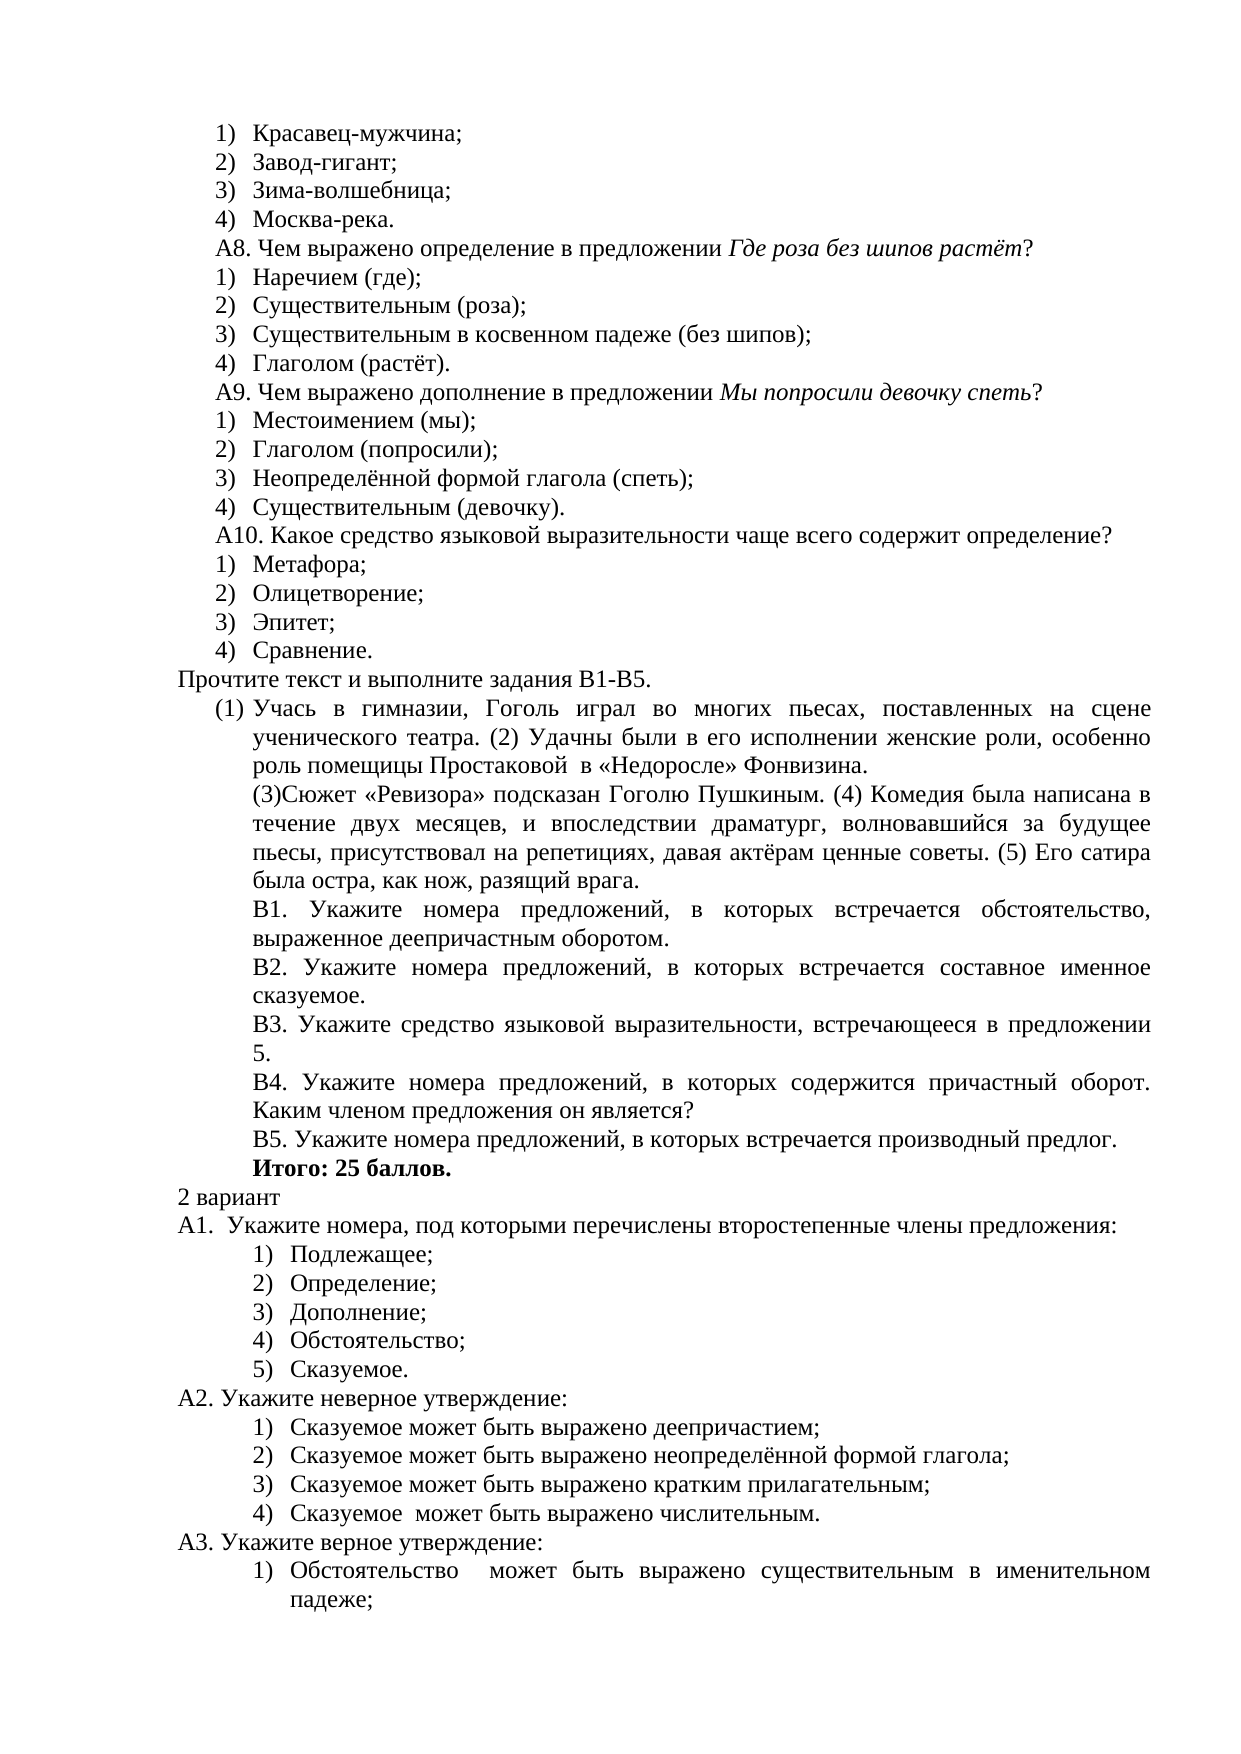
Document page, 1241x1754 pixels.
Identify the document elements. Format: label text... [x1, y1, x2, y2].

list Сказуемое может быть выражено числительным. [252, 1498, 1152, 1527]
list Подлежащее; [252, 1239, 1152, 1268]
list Глаголом (растёт). [215, 348, 1152, 377]
list Определение; [252, 1268, 1152, 1297]
list Сказуемое. [252, 1354, 1152, 1383]
list В5. Укажите номера предложений, в которых встречается производный предлог. [252, 1124, 1152, 1153]
list Глаголом (попросили); [215, 434, 1152, 463]
list Сказуемое может быть выражено деепричастием; [252, 1412, 1152, 1441]
list Зима-волшебница; [215, 176, 1152, 204]
list (3)Сюжет «Ревизора» подсказан Гоголю Пушкиным. (4) Комедия была написана в течение двух месяцев, и впоследствии драматург, волновавшийся за будущее пьесы, присутствовал на репетициях, давая актёрам ценные советы. (5) Его сатира была остра, как нож, разящий врага. [252, 779, 1152, 894]
text А2. Укажите неверное утверждение: [177, 1383, 1152, 1412]
text Прочтите текст и выполните задания В1-В5. [177, 664, 1152, 693]
list Существительным (роза); [215, 291, 1152, 319]
list Итого: 25 баллов. [252, 1153, 1152, 1182]
list Москва-река. [215, 204, 1152, 233]
list Обстоятельство; [252, 1326, 1152, 1354]
list Сказуемое может быть выражено неопределённой формой глагола; [252, 1441, 1152, 1469]
list Завод-гигант; [215, 147, 1152, 176]
list Метафора; [215, 549, 1152, 578]
text 2 вариант [177, 1182, 1152, 1211]
text А3. Укажите верное утверждение: [177, 1527, 1152, 1556]
text А10. Какое средство языковой выразительности чаще всего содержит определение? [215, 521, 1152, 549]
list В2. Укажите номера предложений, в которых встречается составное именное сказуемое. [252, 952, 1152, 1009]
list Красавец-мужчина; [215, 118, 1152, 147]
list Неопределённой формой глагола (спеть); [215, 463, 1152, 492]
list Существительным в косвенном падеже (без шипов); [215, 319, 1152, 348]
text А8. Чем выражено определение в предложении Где роза без шипов растёт? [215, 233, 1152, 262]
list Сказуемое может быть выражено кратким прилагательным; [252, 1469, 1152, 1498]
list В1. Укажите номера предложений, в которых встречается обстоятельство, выраженное деепричастным оборотом. [252, 894, 1152, 952]
list Эпитет; [215, 607, 1152, 636]
list Наречием (где); [215, 262, 1152, 291]
list Учась в гимназии, Гоголь играл во многих пьесах, поставленных на сцене ученического театра. (2) Удачны были в его исполнении женские роли, особенно роль помещицы Простаковой в «Недоросле» Фонвизина. [215, 693, 1152, 779]
list Существительным (девочку). [215, 492, 1152, 521]
text А9. Чем выражено дополнение в предложении Мы попросили девочку спеть? [215, 377, 1152, 406]
list В3. Укажите средство языковой выразительности, встречающееся в предложении 5. [252, 1009, 1152, 1067]
list В4. Укажите номера предложений, в которых содержится причастный оборот. Каким членом предложения он является? [252, 1067, 1152, 1124]
text А1. Укажите номера, под которыми перечислены второстепенные члены предложения: [177, 1211, 1152, 1239]
list Местоимением (мы); [215, 406, 1152, 434]
list Дополнение; [252, 1297, 1152, 1326]
list Олицетворение; [215, 578, 1152, 607]
list Обстоятельство может быть выражено существительным в именительном падеже; [252, 1556, 1152, 1613]
list Сравнение. [215, 636, 1152, 664]
